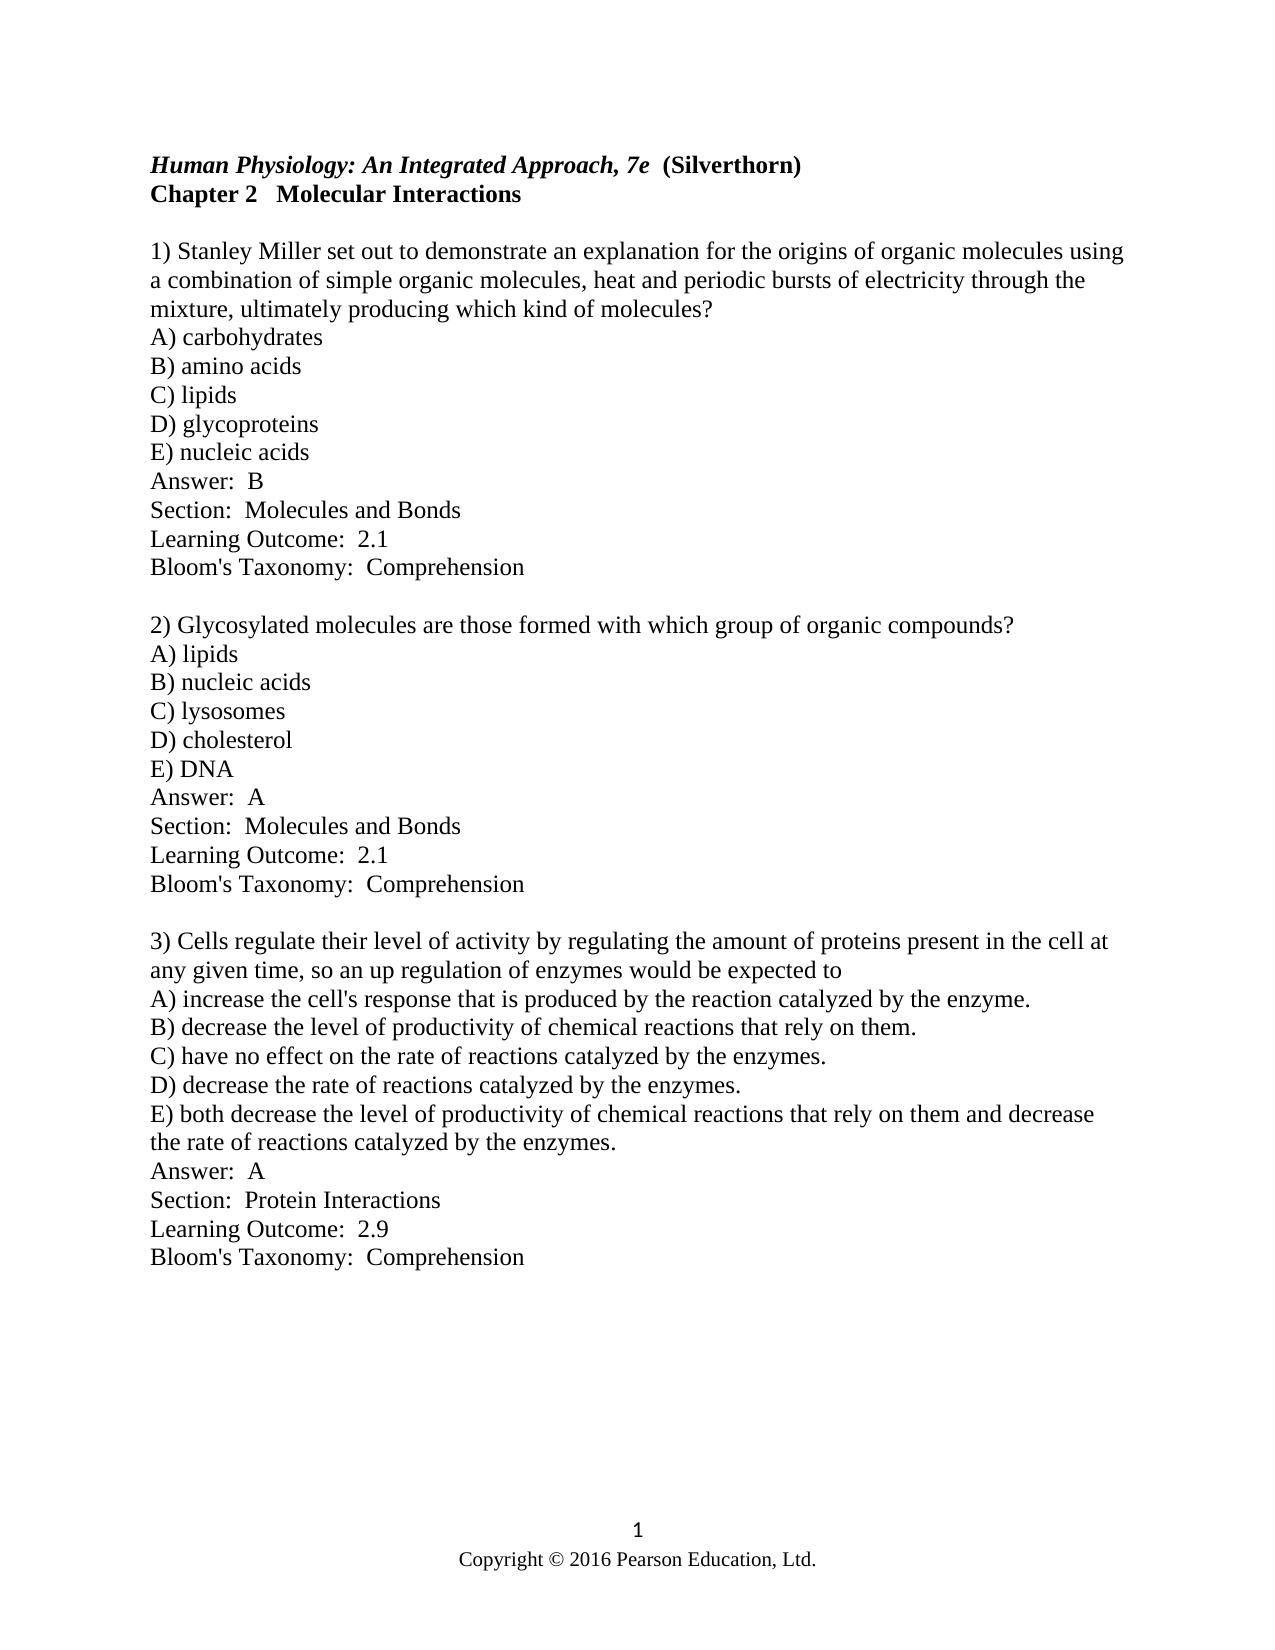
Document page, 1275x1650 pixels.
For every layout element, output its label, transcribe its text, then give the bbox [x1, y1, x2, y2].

text D) glycoproteins [150, 409, 1125, 437]
text E) nucleic acids [150, 437, 1125, 466]
text Answer: B [150, 466, 1125, 495]
text Section: Molecules and Bonds [150, 811, 1125, 840]
text Bloom's Taxonomy: Comprehension [150, 552, 1125, 581]
text Learning Outcome: 2.1 [150, 524, 1125, 552]
text Answer: A [150, 1156, 1125, 1185]
text C) have no effect on the rate of reactions catalyzed by the enzymes. [150, 1041, 1125, 1070]
text D) decrease the rate of reactions catalyzed by the enzymes. [150, 1070, 1125, 1099]
text A) lipids [150, 639, 1125, 667]
text Section: Molecules and Bonds [150, 495, 1125, 524]
text Section: Protein Interactions [150, 1185, 1125, 1214]
text 3) Cells regulate their level of activity by regulating the amount of proteins present in the cell at any given time, so an up regulation of enzymes would be expected to [150, 926, 1125, 984]
text Human Physiology: An Integrated Approach, 7e (Silverthorn) [150, 150, 1125, 179]
text Chapter 2 Molecular Interactions [150, 179, 1125, 207]
text Learning Outcome: 2.1 [150, 840, 1125, 869]
text Bloom's Taxonomy: Comprehension [150, 1242, 1125, 1271]
text Learning Outcome: 2.9 [150, 1214, 1125, 1242]
text C) lysosomes [150, 696, 1125, 725]
text E) both decrease the level of productivity of chemical reactions that rely on them and decrease the rate of reactions catalyzed by the enzymes. [150, 1099, 1125, 1156]
text Bloom's Taxonomy: Comprehension [150, 869, 1125, 897]
text 2) Glycosylated molecules are those formed with which group of organic compounds? [150, 610, 1125, 639]
text B) amino acids [150, 351, 1125, 380]
text A) increase the cell's response that is produced by the reaction catalyzed by the enzyme. [150, 984, 1125, 1012]
text E) DNA [150, 754, 1125, 782]
text B) nucleic acids [150, 667, 1125, 696]
text Answer: A [150, 782, 1125, 811]
text C) lipids [150, 380, 1125, 409]
text A) carbohydrates [150, 322, 1125, 351]
text B) decrease the level of productivity of chemical reactions that rely on them. [150, 1012, 1125, 1041]
text D) cholesterol [150, 725, 1125, 754]
text 1) Stanley Miller set out to demonstrate an explanation for the origins of organic molecules using a combination of simple organic molecules, heat and periodic bursts of electricity through the mixture, ultimately producing which kind of molecules? [150, 236, 1125, 322]
